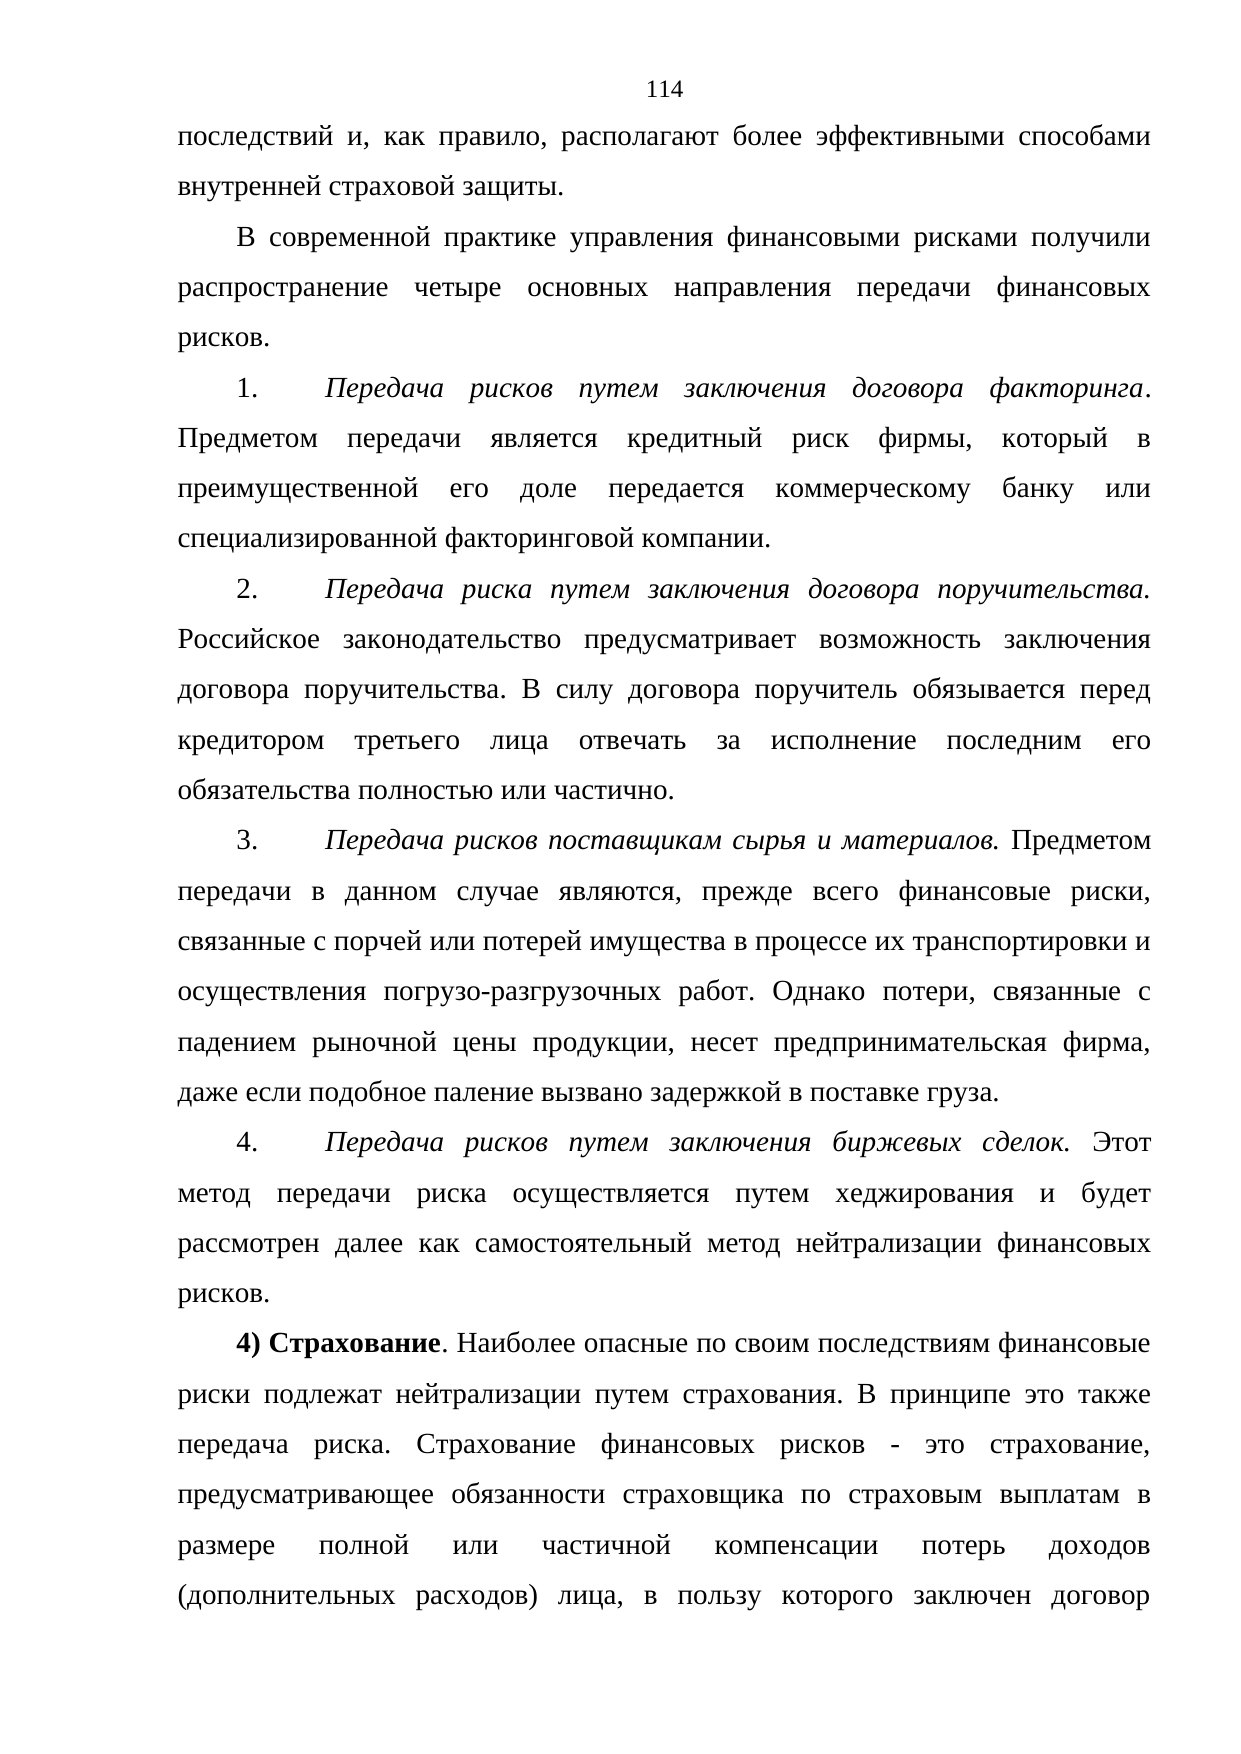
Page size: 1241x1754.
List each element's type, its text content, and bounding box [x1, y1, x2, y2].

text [177, 118, 1152, 202]
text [177, 1326, 1152, 1611]
list Передача рисков путем заключения биржевых сделок. Этот метод передачи риска осуществляется путем хеджирования и будет рассмотрен далее как самостоятельный метод нейтрализации финансовых рисков. [177, 1124, 1152, 1309]
list Передача рисков путем заключения договора факторинга. Предметом передачи является кредитный риск фирмы, который в преимущественной его доле передается коммерческому банку или специализированной факторинговой компании. [177, 370, 1152, 554]
text В современной практике управления финансовыми рисками получили распространение четыре основных направления передачи финансовых рисков. [177, 219, 1152, 353]
list Передача риска путем заключения договора поручительства. Российское законодательство предусматривает возможность заключения договора поручительства. В силу договора поручитель обязывается перед кредитором третьего лица отвечать за исполнение последним его обязательства полностью или частично. [177, 571, 1152, 806]
list Передача рисков поставщикам сырья и материалов. Предметом передачи в данном случае являются, прежде всего финансовые риски, связанные с порчей или потерей имущества в процессе их транспортировки и осуществления погрузо-разгрузочных работ. Однако потери, связанные с падением рыночной цены продукции, несет предпринимательская фирма, даже если подобное паление вызвано задержкой в поставке груза. [177, 822, 1152, 1108]
